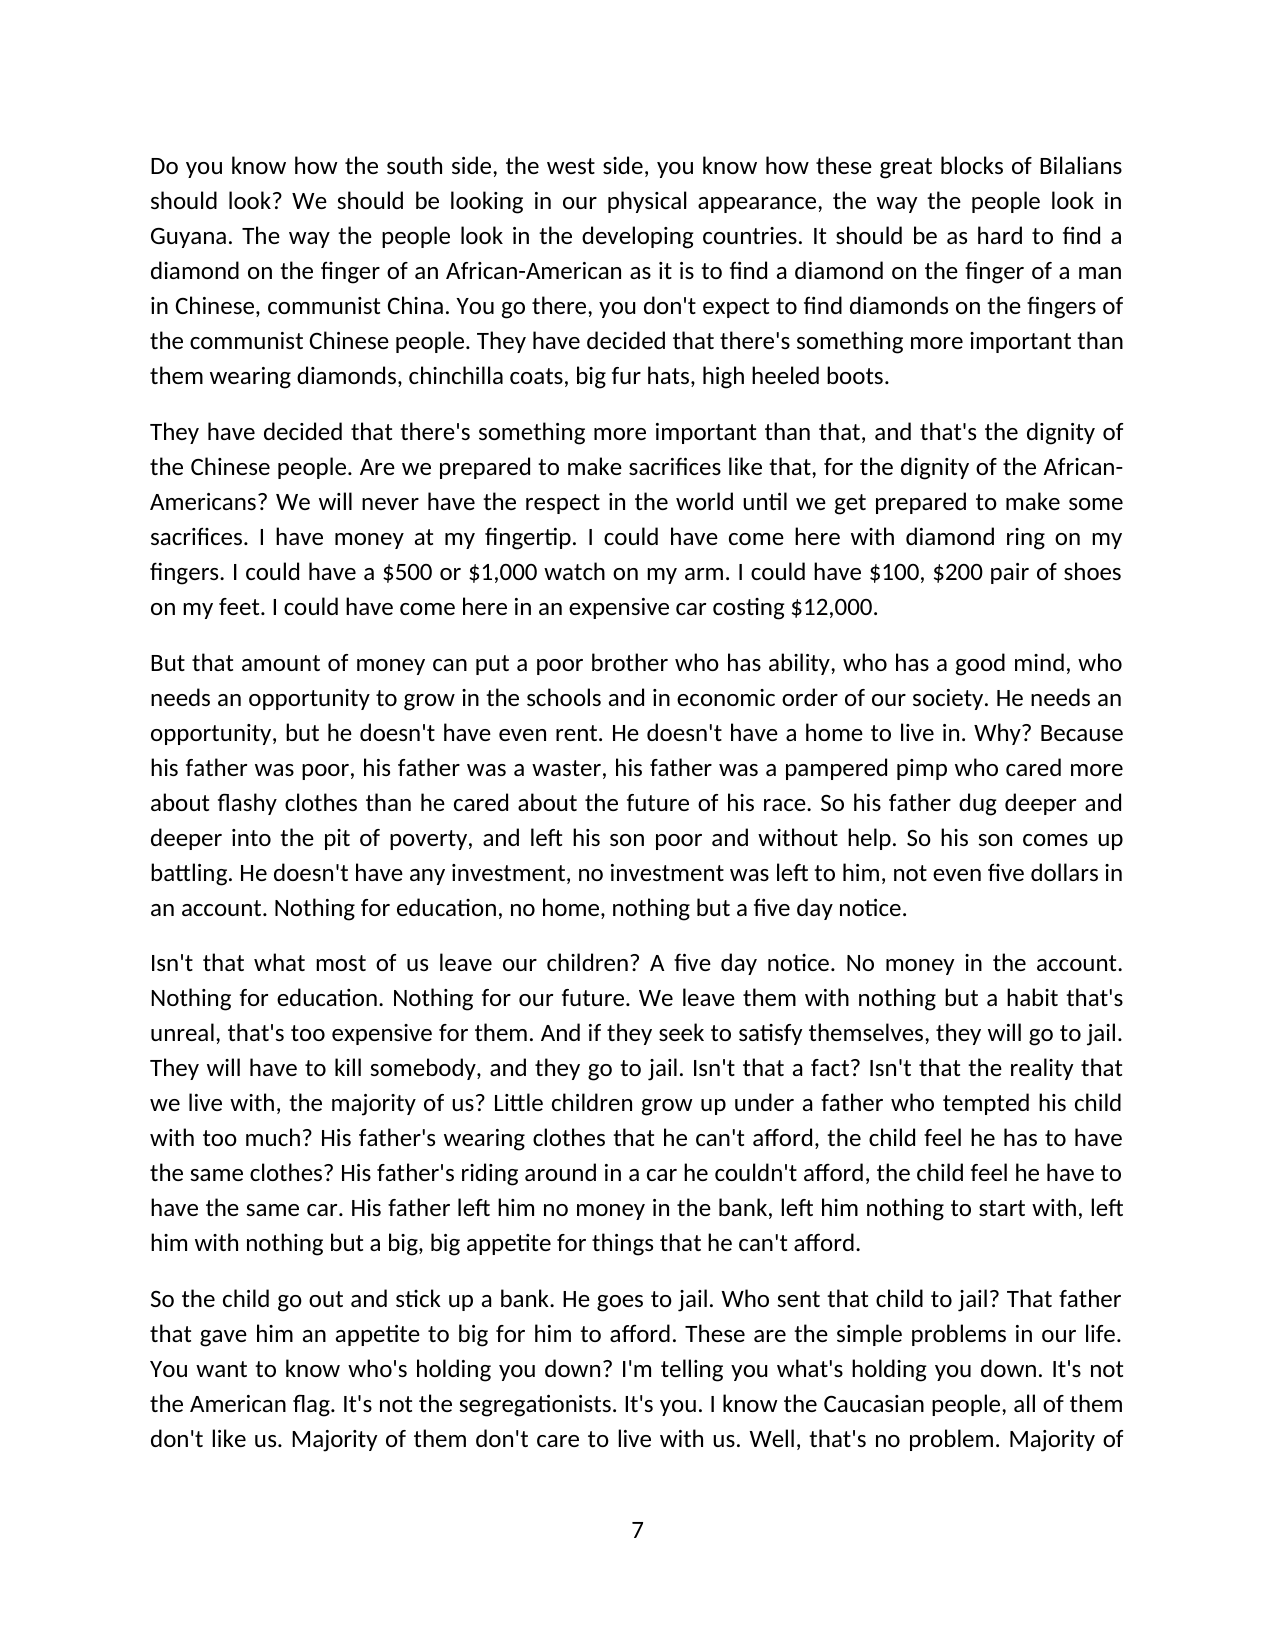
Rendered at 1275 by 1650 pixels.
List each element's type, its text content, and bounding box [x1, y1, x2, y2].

text Isn't that what most of us leave our children? A five day notice. No money in the account. Nothing for education. Nothing for our future. We leave them with nothing but a habit that's unreal, that's too expensive for them. And if they seek to satisfy themselves, they will go to jail. They will have to kill somebody, and they go to jail. Isn't that a fact? Isn't that the reality that we live with, the majority of us? Little children grow up under a father who tempted his child with too much? His father's wearing clothes that he can't afford, the child feel he has to have the same clothes? His father's riding around in a car he couldn't afford, the child feel he have to have the same car. His father left him no money in the bank, left him nothing to start with, left him with nothing but a big, big appetite for things that he can't afford. [150, 947, 1125, 1258]
text They have decided that there's something more important than that, and that's the dignity of the Chinese people. Are we prepared to make sacrifices like that, for the dignity of the African-Americans? We will never have the respect in the world until we get prepared to make some sacrifices. I have money at my fingertip. I could have come here with diamond ring on my fingers. I could have a $500 or $1,000 watch on my arm. I could have $100, $200 pair of shoes on my feet. I could have come here in an expensive car costing $12,000. [150, 416, 1125, 621]
text But that amount of money can put a poor brother who has ability, who has a good mind, who needs an opportunity to grow in the schools and in economic order of our society. He needs an opportunity, but he doesn't have even rent. He doesn't have a home to live in. Why? Because his father was poor, his father was a waster, his father was a pampered pimp who cared more about flashy clothes than he cared about the future of his race. So his father dug deeper and deeper into the pit of poverty, and left his son poor and without help. So his son comes up battling. He doesn't have any investment, no investment was left to him, not even five dollars in an account. Nothing for education, no home, nothing but a five day notice. [150, 647, 1125, 922]
text Do you know how the south side, the west side, you know how these great blocks of Bilalians should look? We should be looking in our physical appearance, the way the people look in Guyana. The way the people look in the developing countries. It should be as hard to find a diamond on the finger of an African-American as it is to find a diamond on the finger of a man in Chinese, communist China. You go there, you don't expect to find diamonds on the fingers of the communist Chinese people. They have decided that there's something more important than them wearing diamonds, chinchilla coats, big fur hats, high heeled boots. [150, 150, 1125, 391]
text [150, 1283, 1125, 1454]
